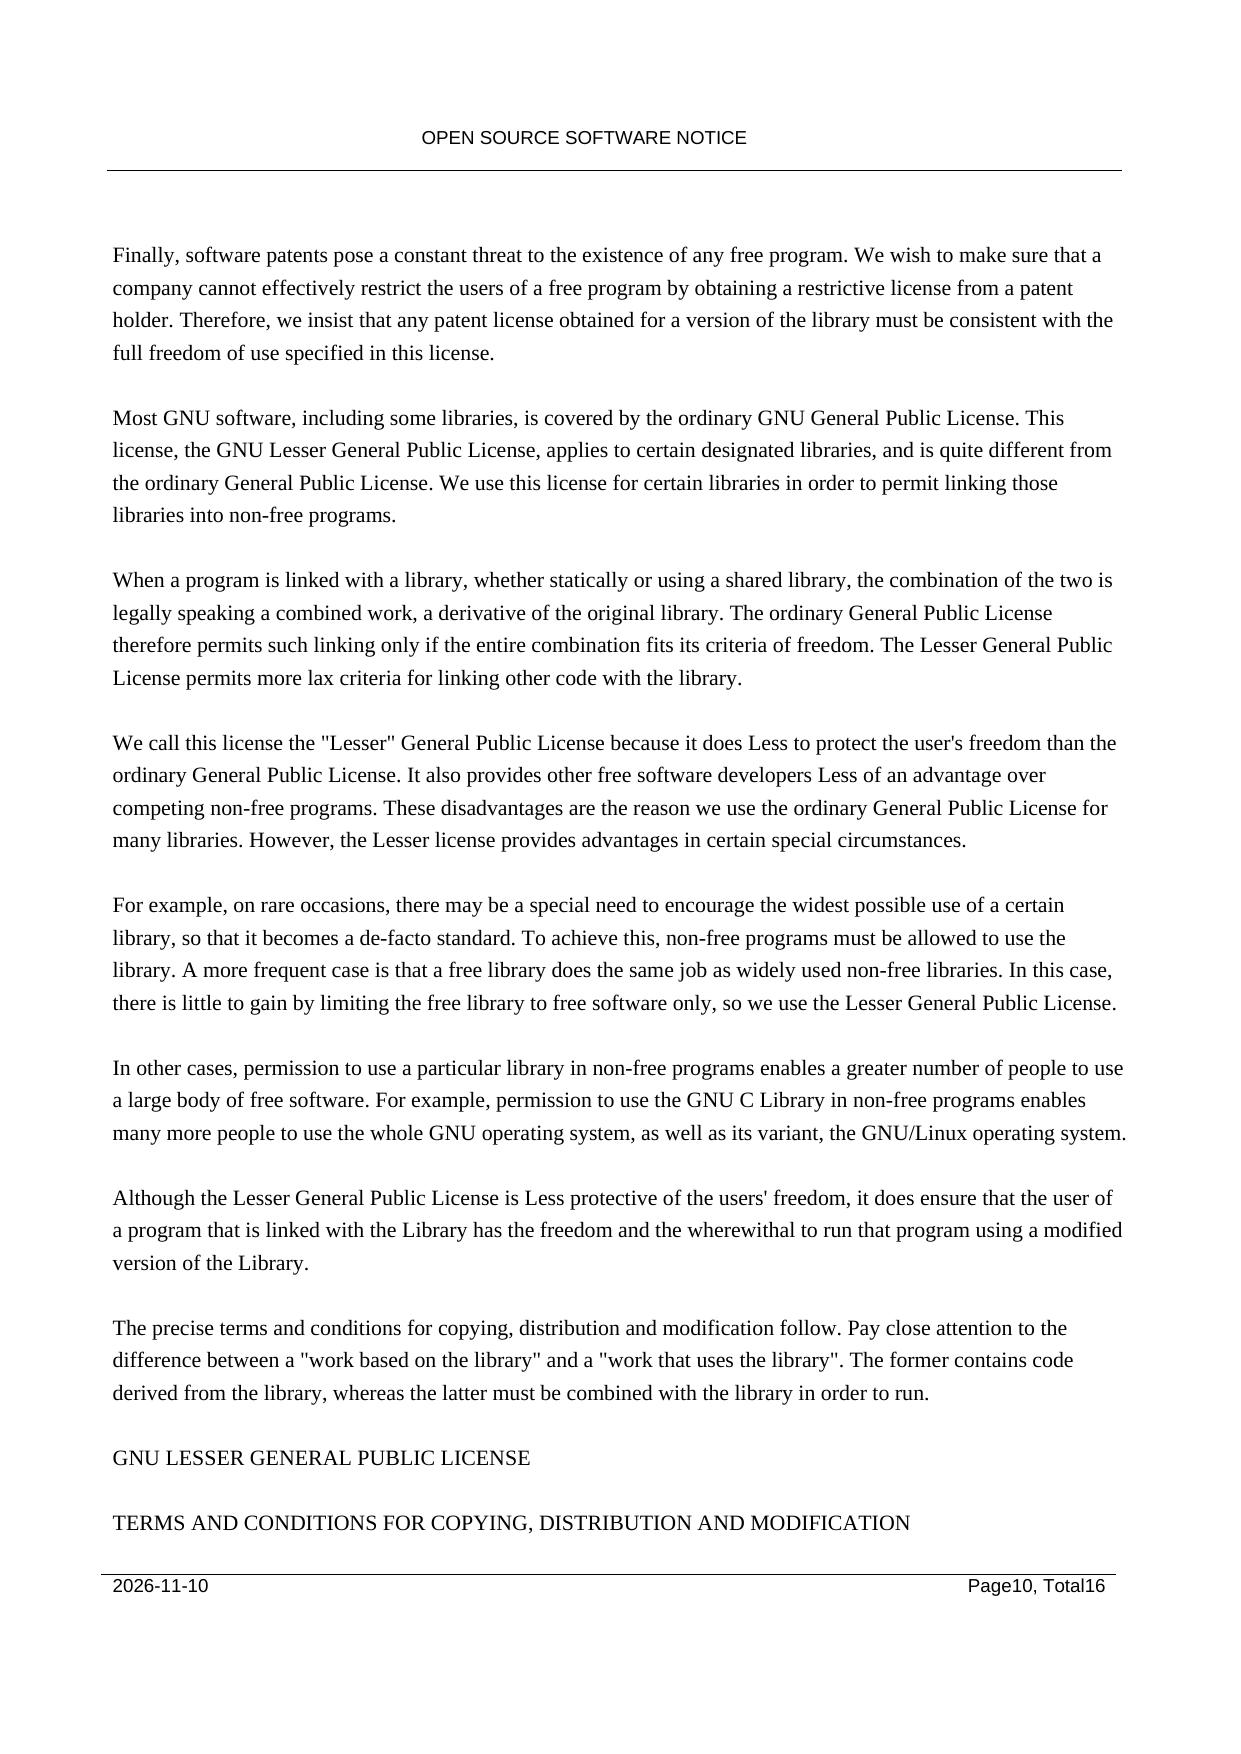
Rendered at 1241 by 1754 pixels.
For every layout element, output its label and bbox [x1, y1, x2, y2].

text [112, 206, 1128, 1539]
